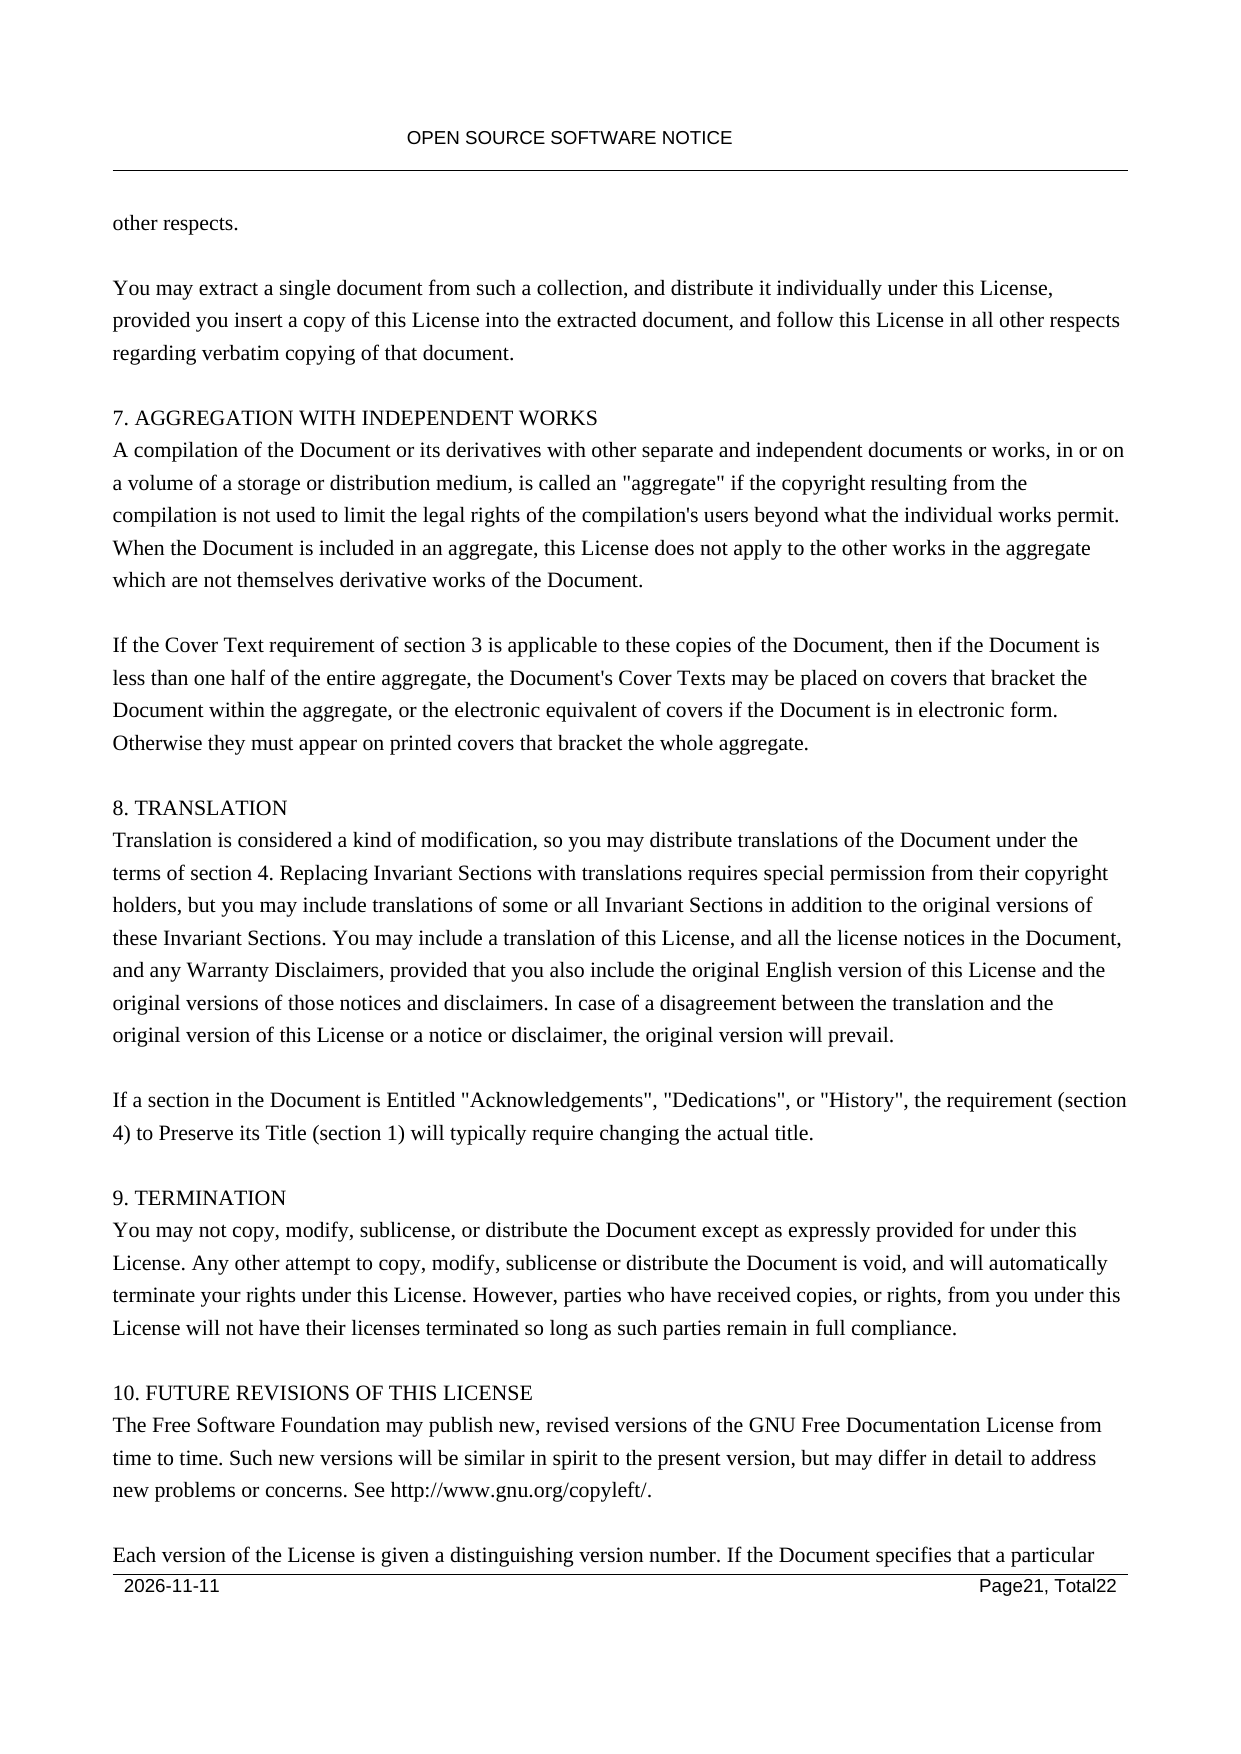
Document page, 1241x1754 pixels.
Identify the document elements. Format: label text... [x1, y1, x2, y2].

text A compilation of the Document or its derivatives with other separate and independent documents or works, in or on a volume of a storage or distribution medium, is called an "aggregate" if the copyright resulting from the compilation is not used to limit the legal rights of the compilation's users beyond what the individual works permit. When the Document is included in an aggregate, this License does not apply to the other works in the aggregate which are not themselves derivative works of the Document. [112, 434, 1128, 596]
text If the Cover Text requirement of section 3 is applicable to these copies of the Document, then if the Document is less than one half of the entire aggregate, the Document's Cover Texts may be placed on covers that bracket the Document within the aggregate, or the electronic equivalent of covers if the Document is in electronic form. Otherwise they must appear on printed covers that bracket the whole aggregate. [112, 629, 1128, 759]
text You may not copy, modify, sublicense, or distribute the Document except as expressly provided for under this License. Any other attempt to copy, modify, sublicense or distribute the Document is void, and will automatically terminate your rights under this License. However, parties who have received copies, or rights, from you under this License will not have their licenses terminated so long as such parties remain in full compliance. [112, 1214, 1128, 1344]
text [112, 206, 1128, 239]
text 10. FUTURE REVISIONS OF THIS LICENSE [112, 1376, 1128, 1409]
text The Free Software Foundation may publish new, revised versions of the GNU Free Documentation License from time to time. Such new versions will be similar in spirit to the present version, but may differ in detail to address new problems or concerns. See http://www.gnu.org/copyleft/. [112, 1409, 1128, 1506]
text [112, 1539, 1128, 1571]
text You may extract a single document from such a collection, and distribute it individually under this License, provided you insert a copy of this License into the extracted document, and follow this License in all other respects regarding verbatim copying of that document. [112, 271, 1128, 369]
text 9. TERMINATION [112, 1181, 1128, 1214]
text Translation is considered a kind of modification, so you may distribute translations of the Document under the terms of section 4. Replacing Invariant Sections with translations requires special permission from their copyright holders, but you may include translations of some or all Invariant Sections in addition to the original versions of these Invariant Sections. You may include a translation of this License, and all the license notices in the Document, and any Warranty Disclaimers, provided that you also include the original English version of this License and the original versions of those notices and disclaimers. In case of a disagreement between the translation and the original version of this License or a notice or disclaimer, the original version will prevail. [112, 824, 1128, 1051]
text If a section in the Document is Entitled "Acknowledgements", "Dedications", or "History", the requirement (section 4) to Preserve its Title (section 1) will typically require changing the actual title. [112, 1084, 1128, 1149]
text 7. AGGREGATION WITH INDEPENDENT WORKS [112, 401, 1128, 434]
text 8. TRANSLATION [112, 791, 1128, 824]
